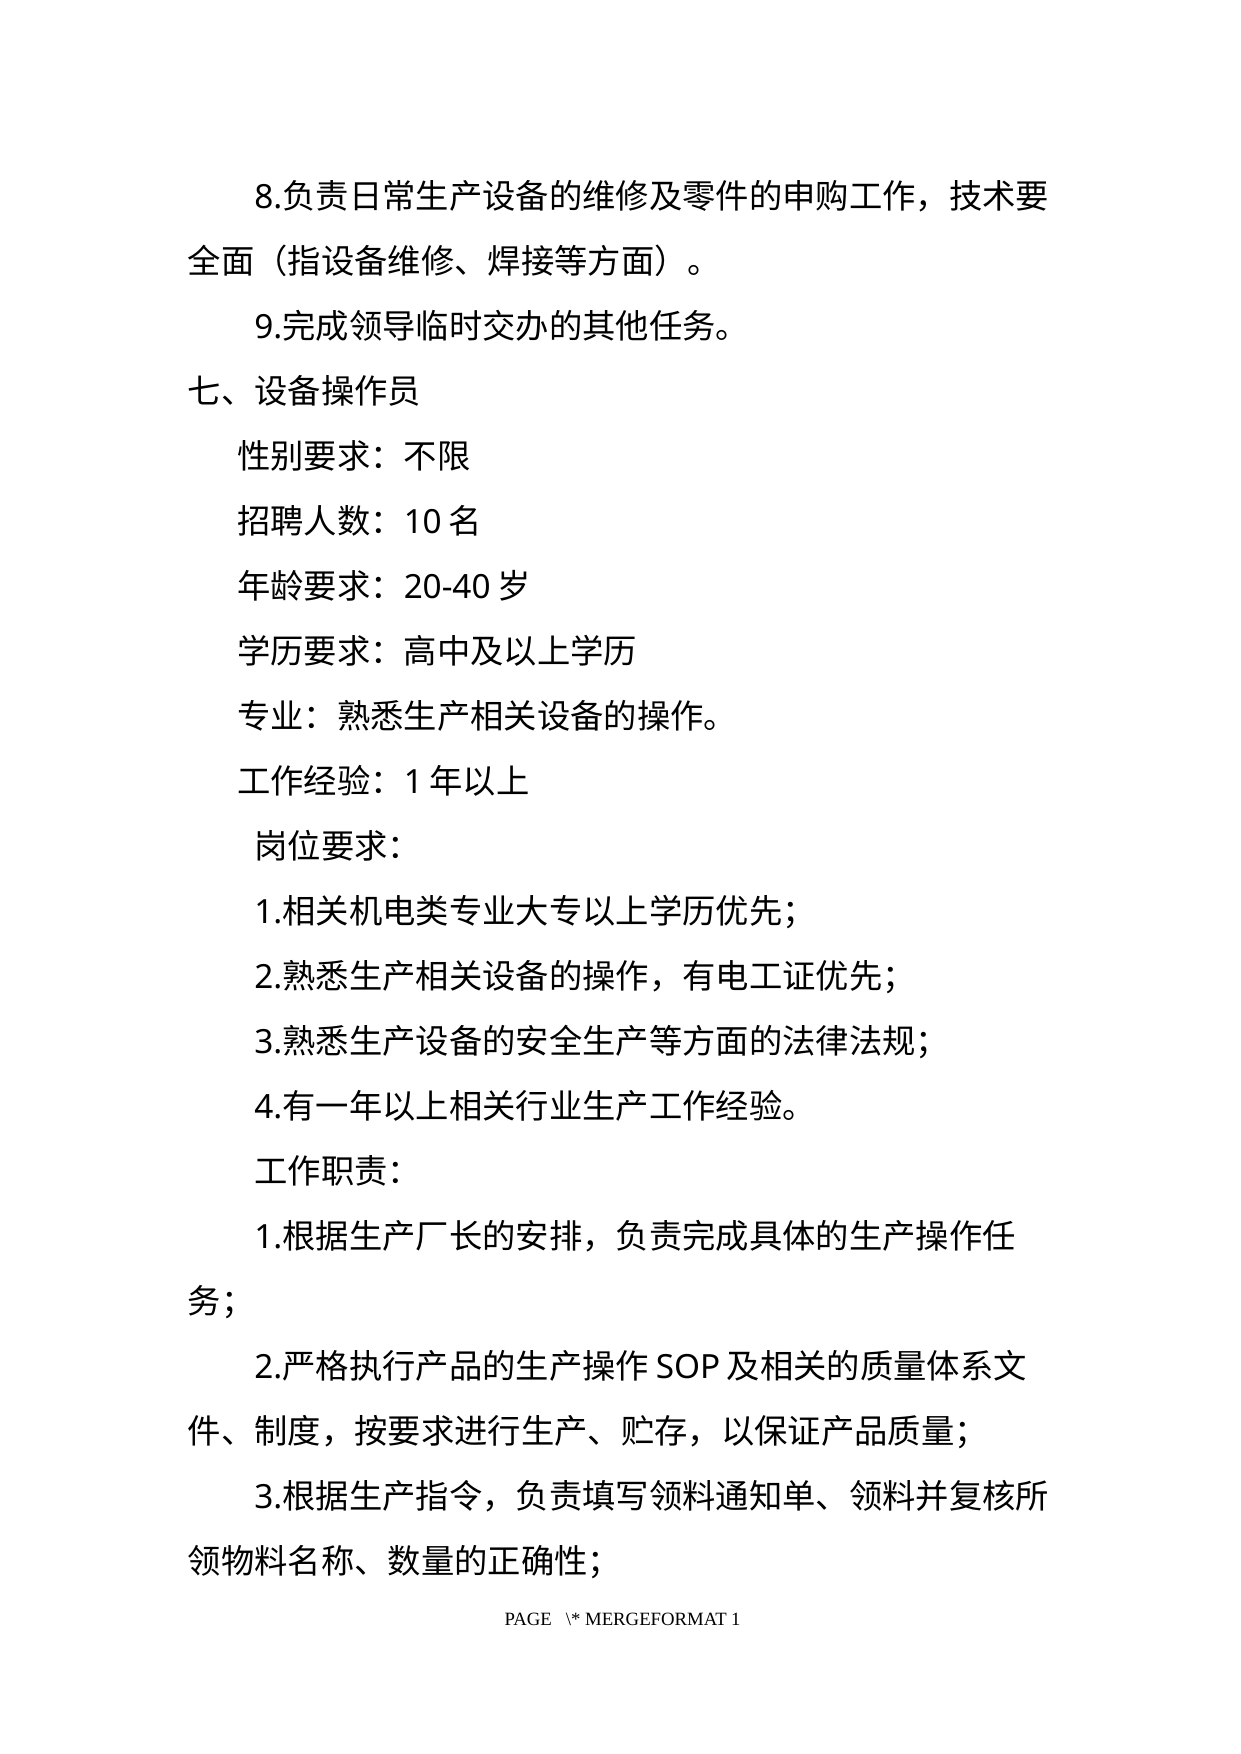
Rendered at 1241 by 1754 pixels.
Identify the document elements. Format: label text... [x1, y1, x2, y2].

text 学历要求：高中及以上学历 [237, 617, 1053, 682]
text 招聘人数：10名 [237, 487, 1053, 552]
text 2.严格执行产品的生产操作SOP及相关的质量体系文件、制度，按要求进行生产、贮存，以保证产品质量； [187, 1332, 1053, 1462]
text 1.相关机电类专业大专以上学历优先； [187, 877, 1053, 942]
text 年龄要求：20-40岁 [237, 552, 1053, 617]
text 岗位要求： [187, 812, 1053, 877]
text 3.熟悉生产设备的安全生产等方面的法律法规； [187, 1007, 1053, 1072]
text 性别要求：不限 [237, 422, 1053, 487]
text 工作职责： [187, 1137, 1053, 1202]
text 专业：熟悉生产相关设备的操作。 [237, 682, 1053, 747]
text 4.有一年以上相关行业生产工作经验。 [187, 1072, 1053, 1137]
text 七、设备操作员 [187, 357, 1053, 422]
text 8.负责日常生产设备的维修及零件的申购工作，技术要全面（指设备维修、焊接等方面）。 [187, 162, 1053, 292]
text 3.根据生产指令，负责填写领料通知单、领料并复核所领物料名称、数量的正确性； [187, 1462, 1053, 1592]
text 2.熟悉生产相关设备的操作，有电工证优先； [187, 942, 1053, 1007]
text 1.根据生产厂长的安排，负责完成具体的生产操作任务； [187, 1202, 1053, 1332]
text 9.完成领导临时交办的其他任务。 [187, 292, 1053, 357]
text 工作经验：1年以上 [237, 747, 1053, 812]
